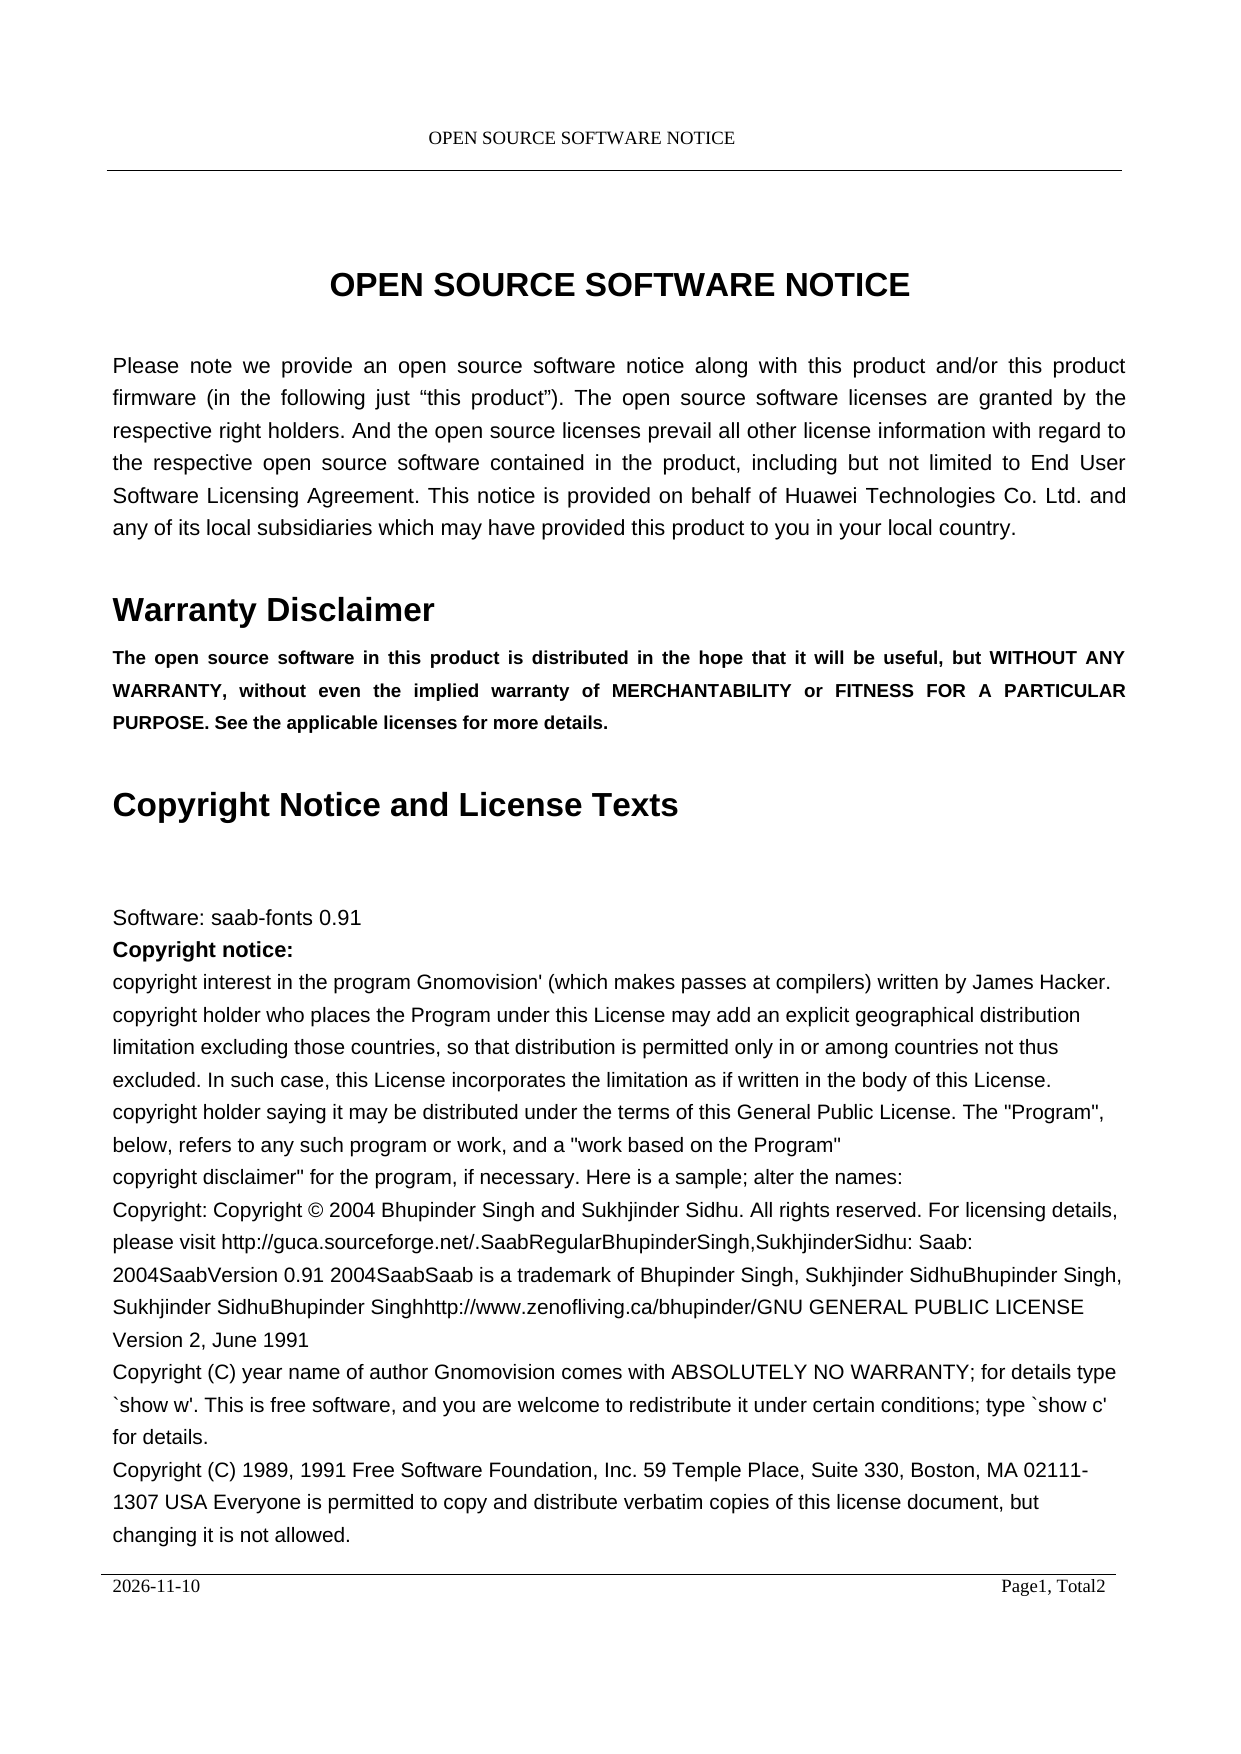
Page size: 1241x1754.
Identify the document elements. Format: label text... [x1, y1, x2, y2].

text Copyright Notice and License Texts [112, 771, 1128, 836]
text Copyright: Copyright © 2004 Bhupinder Singh and Sukhjinder Sidhu. All rights reserved. For licensing details, please visit http://guca.sourceforge.net/.SaabRegularBhupinderSingh,SukhjinderSidhu: Saab: 2004SaabVersion 0.91 2004SaabSaab is a trademark of Bhupinder Singh, Sukhjinder SidhuBhupinder Singh, Sukhjinder SidhuBhupinder Singhhttp://www.zenofliving.ca/bhupinder/GNU GENERAL PUBLIC LICENSE Version 2, June 1991 [112, 1193, 1128, 1356]
text Copyright (C) 1989, 1991 Free Software Foundation, Inc. 59 Temple Place, Suite 330, Boston, MA 02111-1307 USA Everyone is permitted to copy and distribute verbatim copies of this license document, but changing it is not allowed. [112, 1453, 1128, 1551]
text The open source software in this product is distributed in the hope that it will be useful, but WITHOUT ANY WARRANTY, without even the implied warranty of MERCHANTABILITY or FITNESS FOR A PARTICULAR PURPOSE. See the applicable licenses for more details. [112, 641, 1128, 739]
text copyright holder who places the Program under this License may add an explicit geographical distribution limitation excluding those countries, so that distribution is permitted only in or among countries not thus excluded. In such case, this License incorporates the limitation as if written in the body of this License. [112, 998, 1128, 1096]
text Copyright notice: [112, 933, 1128, 966]
text copyright holder saying it may be distributed under the terms of this General Public License. The "Program", below, refers to any such program or work, and a "work based on the Program" [112, 1096, 1128, 1161]
text Please note we provide an open source software notice along with this product and/or this product firmware (in the following just “this product”). The open source software licenses are granted by the respective right holders. And the open source licenses prevail all other license information with regard to the respective open source software contained in the product, including but not limited to End User Software Licensing Agreement. This notice is provided on behalf of Huawei Technologies Co. Ltd. and any of its local subsidiaries which may have provided this product to you in your local country. [112, 349, 1128, 544]
text Copyright (C) year name of author Gnomovision comes with ABSOLUTELY NO WARRANTY; for details type `show w'. This is free software, and you are welcome to redistribute it under certain conditions; type `show c' for details. [112, 1356, 1128, 1453]
text copyright interest in the program Gnomovision' (which makes passes at compilers) written by James Hacker. [112, 966, 1128, 998]
text Warranty Disclaimer [112, 576, 1128, 641]
text copyright disclaimer" for the program, if necessary. Here is a sample; alter the names: [112, 1161, 1128, 1193]
text Software: saab-fonts 0.91 [112, 901, 1128, 933]
text OPEN SOURCE SOFTWARE NOTICE [112, 251, 1128, 316]
